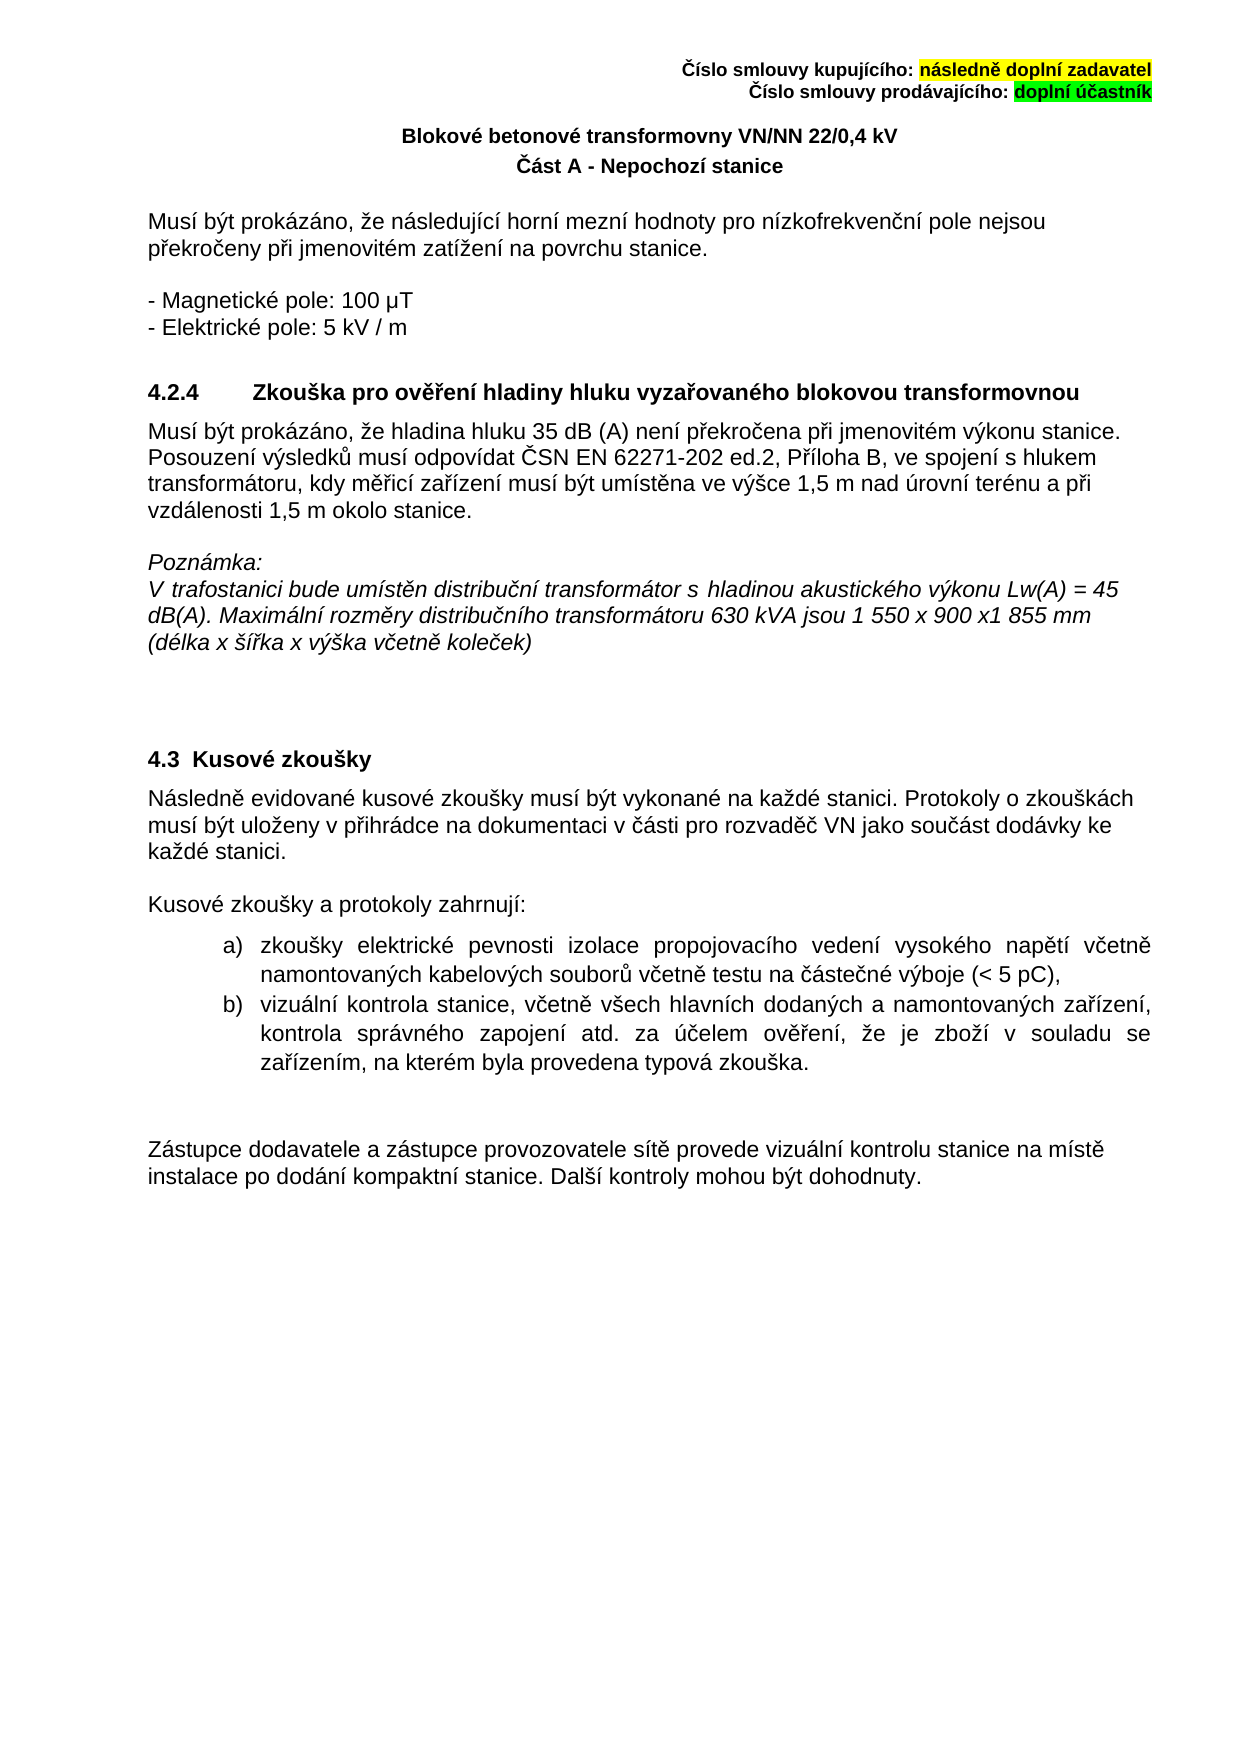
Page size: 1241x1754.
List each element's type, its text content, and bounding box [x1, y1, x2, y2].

text Musí být prokázáno, že následující horní mezní hodnoty pro nízkofrekvenční pole nejsou překročeny při jmenovitém zatížení na povrchu stanice. [148, 208, 1152, 261]
list Zkouška pro ověření hladiny hluku vyzařovaného blokovou transformovnou [148, 379, 1152, 405]
list zkoušky elektrické pevnosti izolace propojovacího vedení vysokého napětí včetně namontovaných kabelových souborů včetně testu na částečné výboje (< 5 pC), [223, 929, 1152, 988]
text - Elektrické pole: 5 kV / m [148, 313, 1152, 340]
list Kusové zkoušky [148, 746, 1152, 773]
text Následně evidované kusové zkoušky musí být vykonané na každé stanici. Protokoly o zkouškách musí být uloženy v přihrádce na dokumentaci v části pro rozvaděč VN jako součást dodávky ke každé stanici. [148, 785, 1152, 864]
text V trafostanici bude umístěn distribuční transformátor s hladinou akustického výkonu Lw(A) = 45 dB(A). Maximální rozměry distribučního transformátoru 630 kVA jsou 1 550 x 900 x1 855 mm (délka x šířka x výška včetně koleček) [148, 576, 1152, 655]
text Zástupce dodavatele a zástupce provozovatele sítě provede vizuální kontrolu stanice na místě instalace po dodání kompaktní stanice. Další kontroly mohou být dohodnuty. [148, 1136, 1152, 1189]
text Kusové zkoušky a protokoly zahrnují: [148, 891, 1152, 917]
text Poznámka: [148, 549, 1152, 576]
text Musí být prokázáno, že hladina hluku 35 dB (A) není překročena při jmenovitém výkonu stanice. Posouzení výsledků musí odpovídat ČSN EN 62271-202 ed.2, Příloha B, ve spojení s hlukem transformátoru, kdy měřicí zařízení musí být umístěna ve výšce 1,5 m nad úrovní terénu a při vzdálenosti 1,5 m okolo stanice. [148, 418, 1152, 523]
list vizuální kontrola stanice, včetně všech hlavních dodaných a namontovaných zařízení, kontrola správného zapojení atd. za účelem ověření, že je zboží v souladu se zařízením, na kterém byla provedena typová zkouška. [223, 988, 1152, 1075]
text - Magnetické pole: 100 μT [148, 287, 1152, 313]
